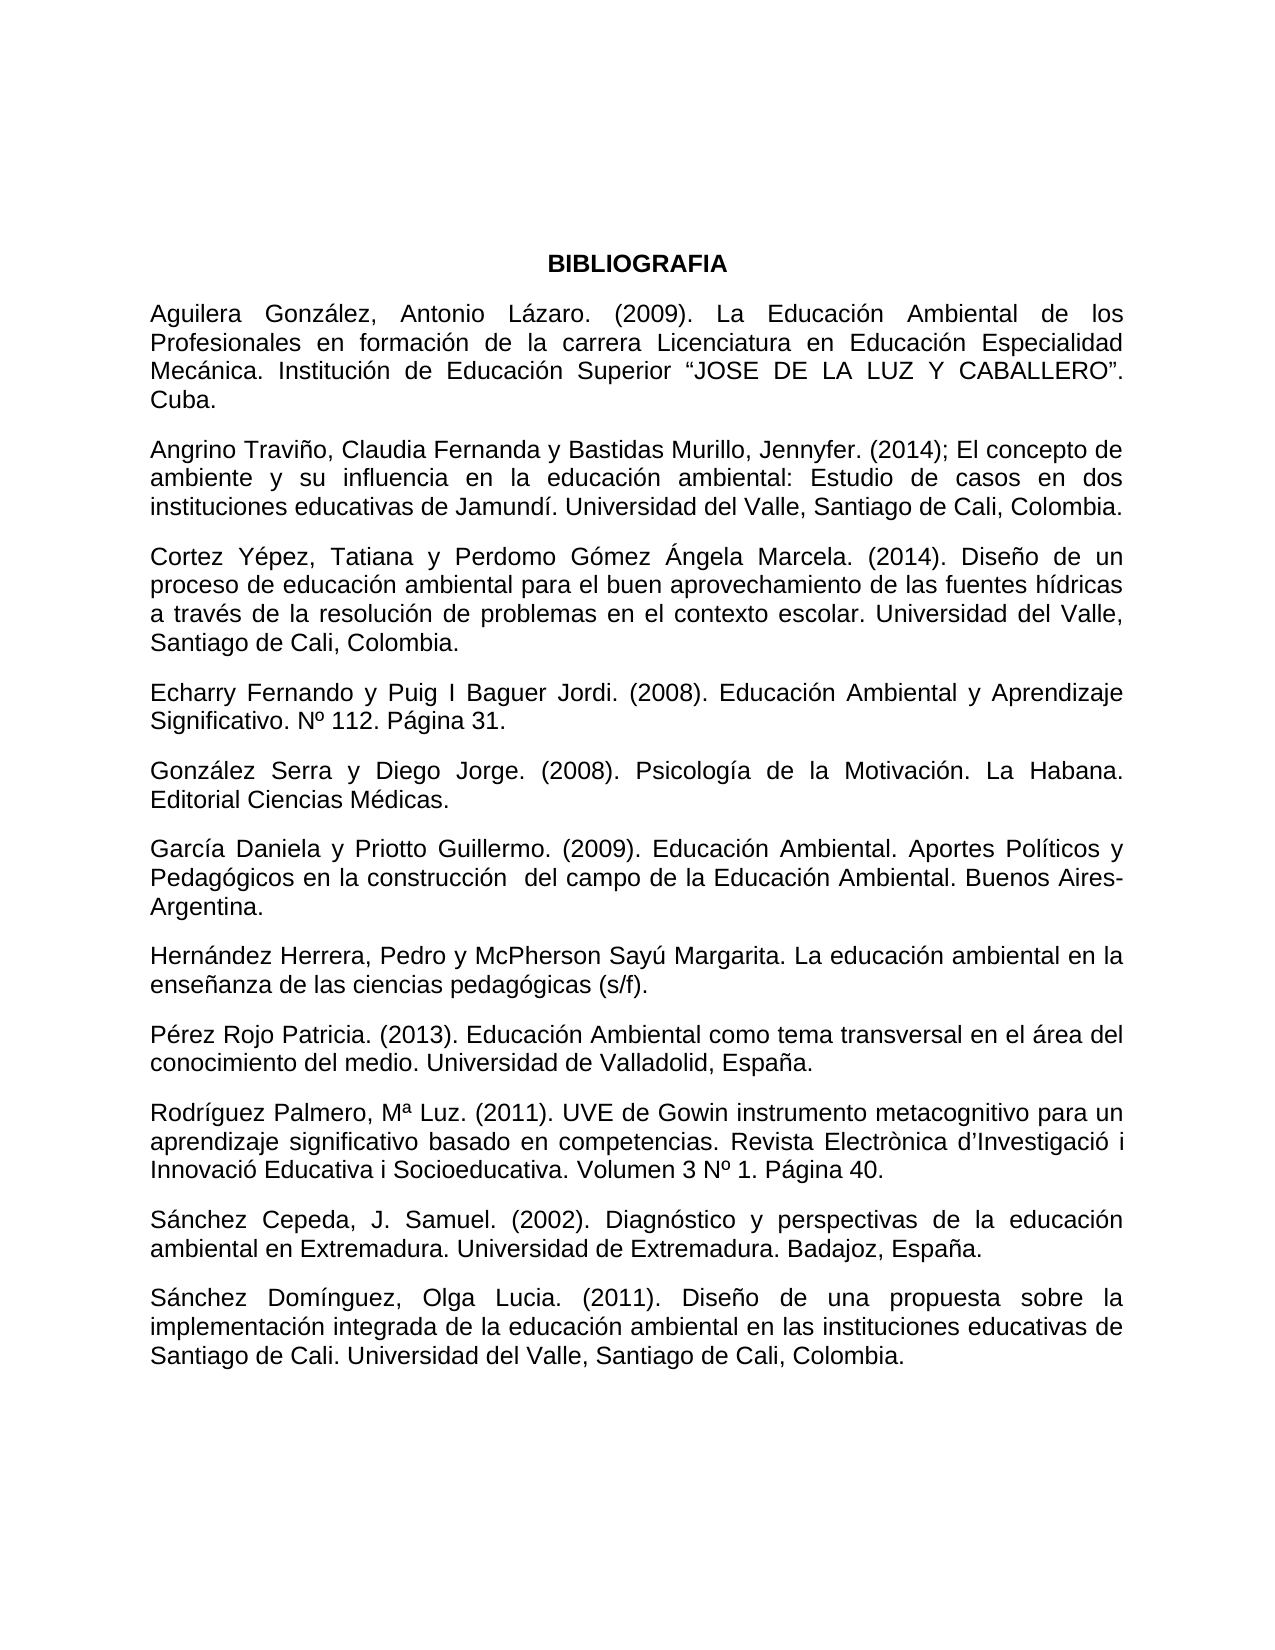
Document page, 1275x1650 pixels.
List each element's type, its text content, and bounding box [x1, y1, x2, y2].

text Sánchez Domínguez, Olga Lucia. (2011). Diseño de una propuesta sobre la implementación integrada de la educación ambiental en las instituciones educativas de Santiago de Cali. Universidad del Valle, Santiago de Cali, Colombia. [150, 1283, 1125, 1369]
text González Serra y Diego Jorge. (2008). Psicología de la Motivación. La Habana. Editorial Ciencias Médicas. [150, 756, 1125, 813]
text Angrino Traviño, Claudia Fernanda y Bastidas Murillo, Jennyfer. (2014); El concepto de ambiente y su influencia en la educación ambiental: Estudio de casos en dos instituciones educativas de Jamundí. Universidad del Valle, Santiago de Cali, Colombia. [150, 434, 1125, 521]
text Aguilera González, Antonio Lázaro. (2009). La Educación Ambiental de los Profesionales en formación de la carrera Licenciatura en Educación Especialidad Mecánica. Institución de Educación Superior “JOSE DE LA LUZ Y CABALLERO”. Cuba. [150, 299, 1125, 414]
text Rodríguez Palmero, Mª Luz. (2011). UVE de Gowin instrumento metacognitivo para un aprendizaje significativo basado en competencias. Revista Electrònica d’Investigació i Innovació Educativa i Socioeducativa. Volumen 3 Nº 1. Página 40. [150, 1098, 1125, 1184]
text BIBLIOGRAFIA [150, 249, 1125, 278]
text García Daniela y Priotto Guillermo. (2009). Educación Ambiental. Aportes Políticos y Pedagógicos en la construcción del campo de la Educación Ambiental. Buenos Aires-Argentina. [150, 834, 1125, 920]
text Cortez Yépez, Tatiana y Perdomo Gómez Ángela Marcela. (2014). Diseño de un proceso de educación ambiental para el buen aprovechamiento de las fuentes hídricas a través de la resolución de problemas en el contexto escolar. Universidad del Valle, Santiago de Cali, Colombia. [150, 542, 1125, 657]
text Pérez Rojo Patricia. (2013). Educación Ambiental como tema transversal en el área del conocimiento del medio. Universidad de Valladolid, España. [150, 1019, 1125, 1077]
text Sánchez Cepeda, J. Samuel. (2002). Diagnóstico y perspectivas de la educación ambiental en Extremadura. Universidad de Extremadura. Badajoz, España. [150, 1205, 1125, 1262]
text Echarry Fernando y Puig I Baguer Jordi. (2008). Educación Ambiental y Aprendizaje Significativo. Nº 112. Página 31. [150, 677, 1125, 735]
text Hernández Herrera, Pedro y McPherson Sayú Margarita. La educación ambiental en la enseñanza de las ciencias pedagógicas (s/f). [150, 941, 1125, 999]
